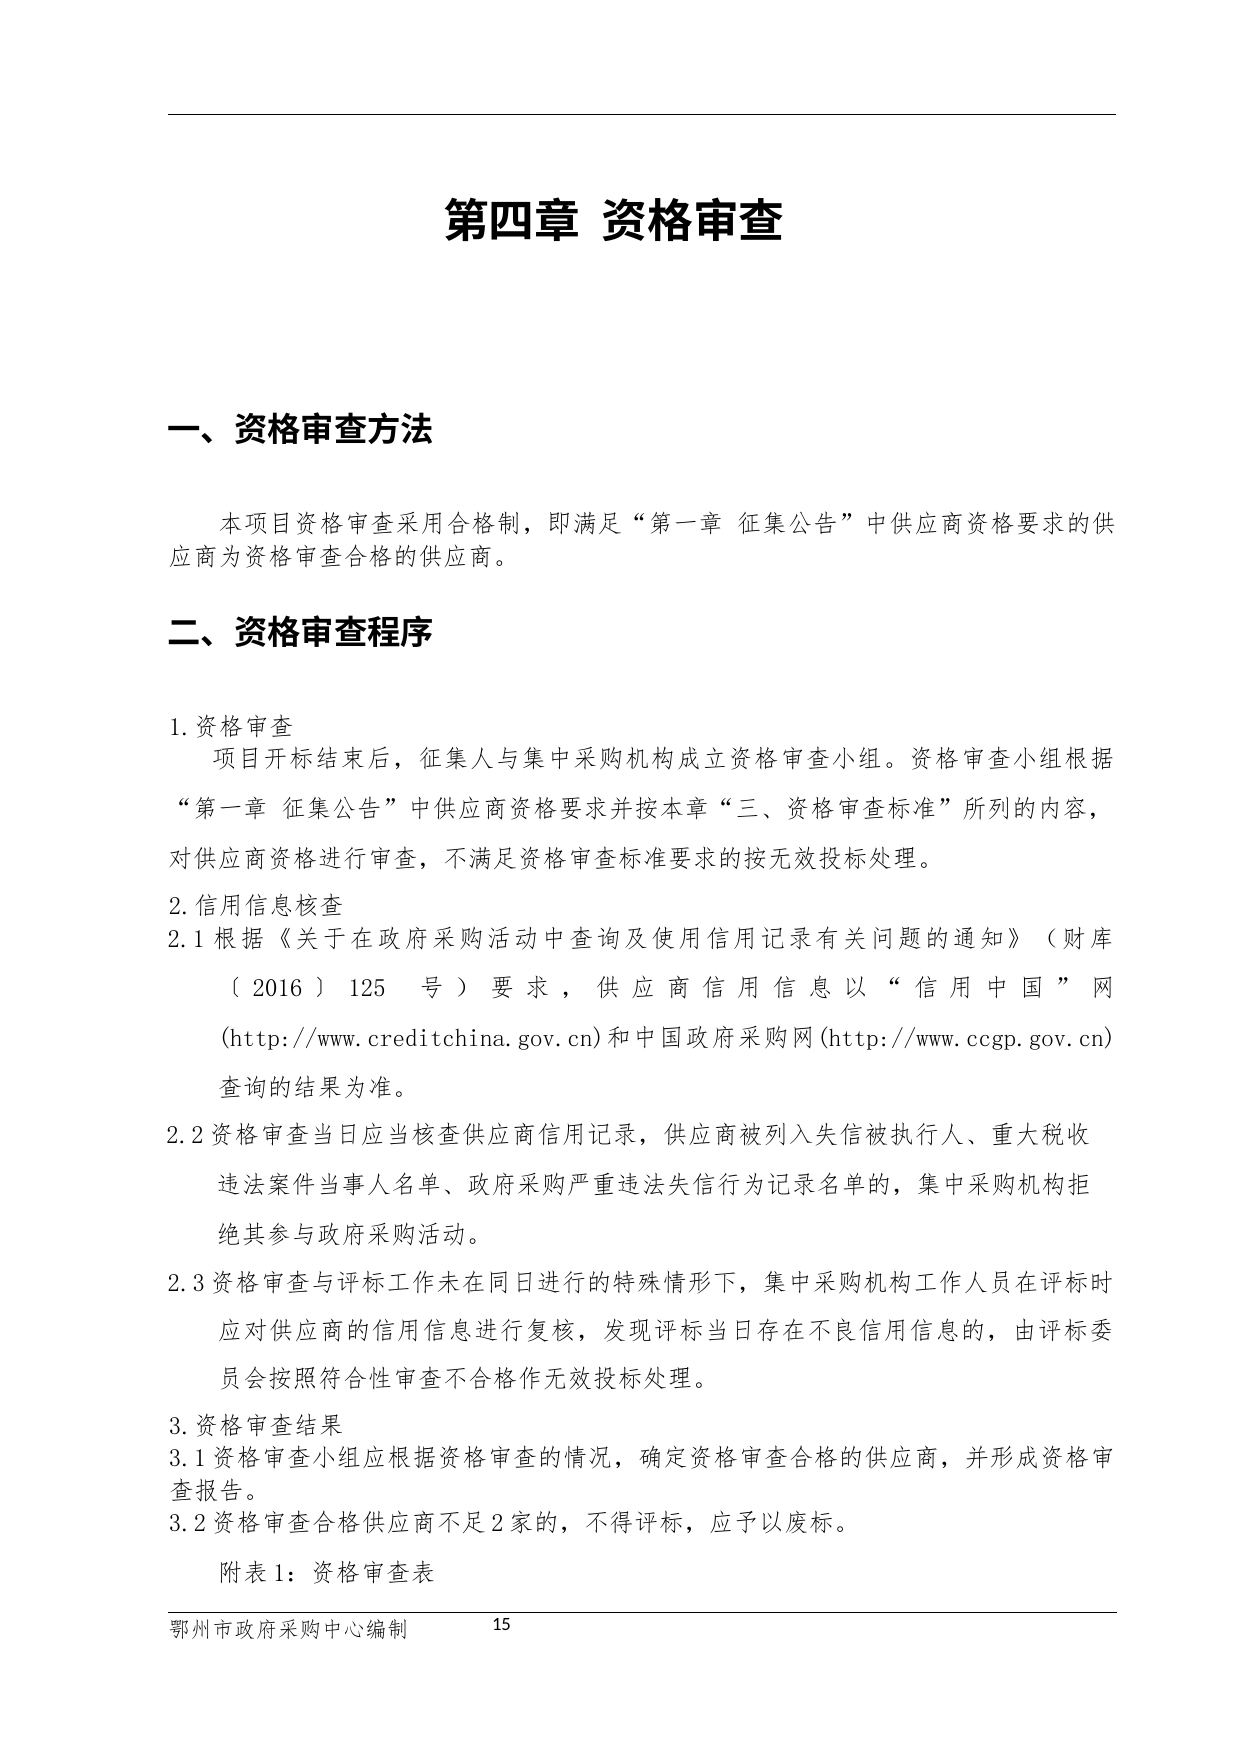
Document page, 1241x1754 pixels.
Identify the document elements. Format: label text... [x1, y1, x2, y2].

subtitle 附表1：资格审查表 [168, 1555, 1116, 1587]
text 3.资格审查结果 [168, 1407, 1116, 1440]
subtitle 二、资格审查程序 [167, 597, 1042, 662]
subtitle 一、资格审查方法 [167, 395, 1042, 460]
text 项目开标结束后，征集人与集中采购机构成立资格审查小组。资格审查小组根据“第一章 征集公告”中供应商资格要求并按本章“三、资格审查标准”所列的内容，对供应商资格进行审查，不满足资格审查标准要求的按无效投标处理。 [167, 741, 1116, 873]
text 2.2资格审查当日应当核查供应商信用记录，供应商被列入失信被执行人、重大税收违法案件当事人名单、政府采购严重违法失信行为记录名单的，集中采购机构拒绝其参与政府采购活动。 [166, 1117, 1092, 1249]
text 2.信用信息核查 [168, 888, 1116, 920]
subtitle 第四章 资格审查 [168, 169, 1094, 267]
text 3.2资格审查合格供应商不足2家的，不得评标，应予以废标。 [168, 1505, 1116, 1537]
text 本项目资格审查采用合格制，即满足“第一章 征集公告”中供应商资格要求的供应商为资格审查合格的供应商。 [168, 505, 1116, 570]
text 2.3资格审查与评标工作未在同日进行的特殊情形下，集中采购机构工作人员在评标时应对供应商的信用信息进行复核，发现评标当日存在不良信用信息的，由评标委员会按照符合性审查不合格作无效投标处理。 [167, 1264, 1116, 1393]
text 3.1资格审查小组应根据资格审查的情况，确定资格审查合格的供应商，并形成资格审查报告。 [168, 1440, 1116, 1505]
text 1.资格审查 [168, 708, 1116, 741]
text 2.1根据《关于在政府采购活动中查询及使用信用记录有关问题的通知》（财库〔2016〕125 号）要求，供应商信用信息以“信用中国”网 (http://www.creditchina.gov.cn)和中国政府采购网(http://www.ccgp.gov.cn)查询的结果为准。 [167, 920, 1116, 1102]
